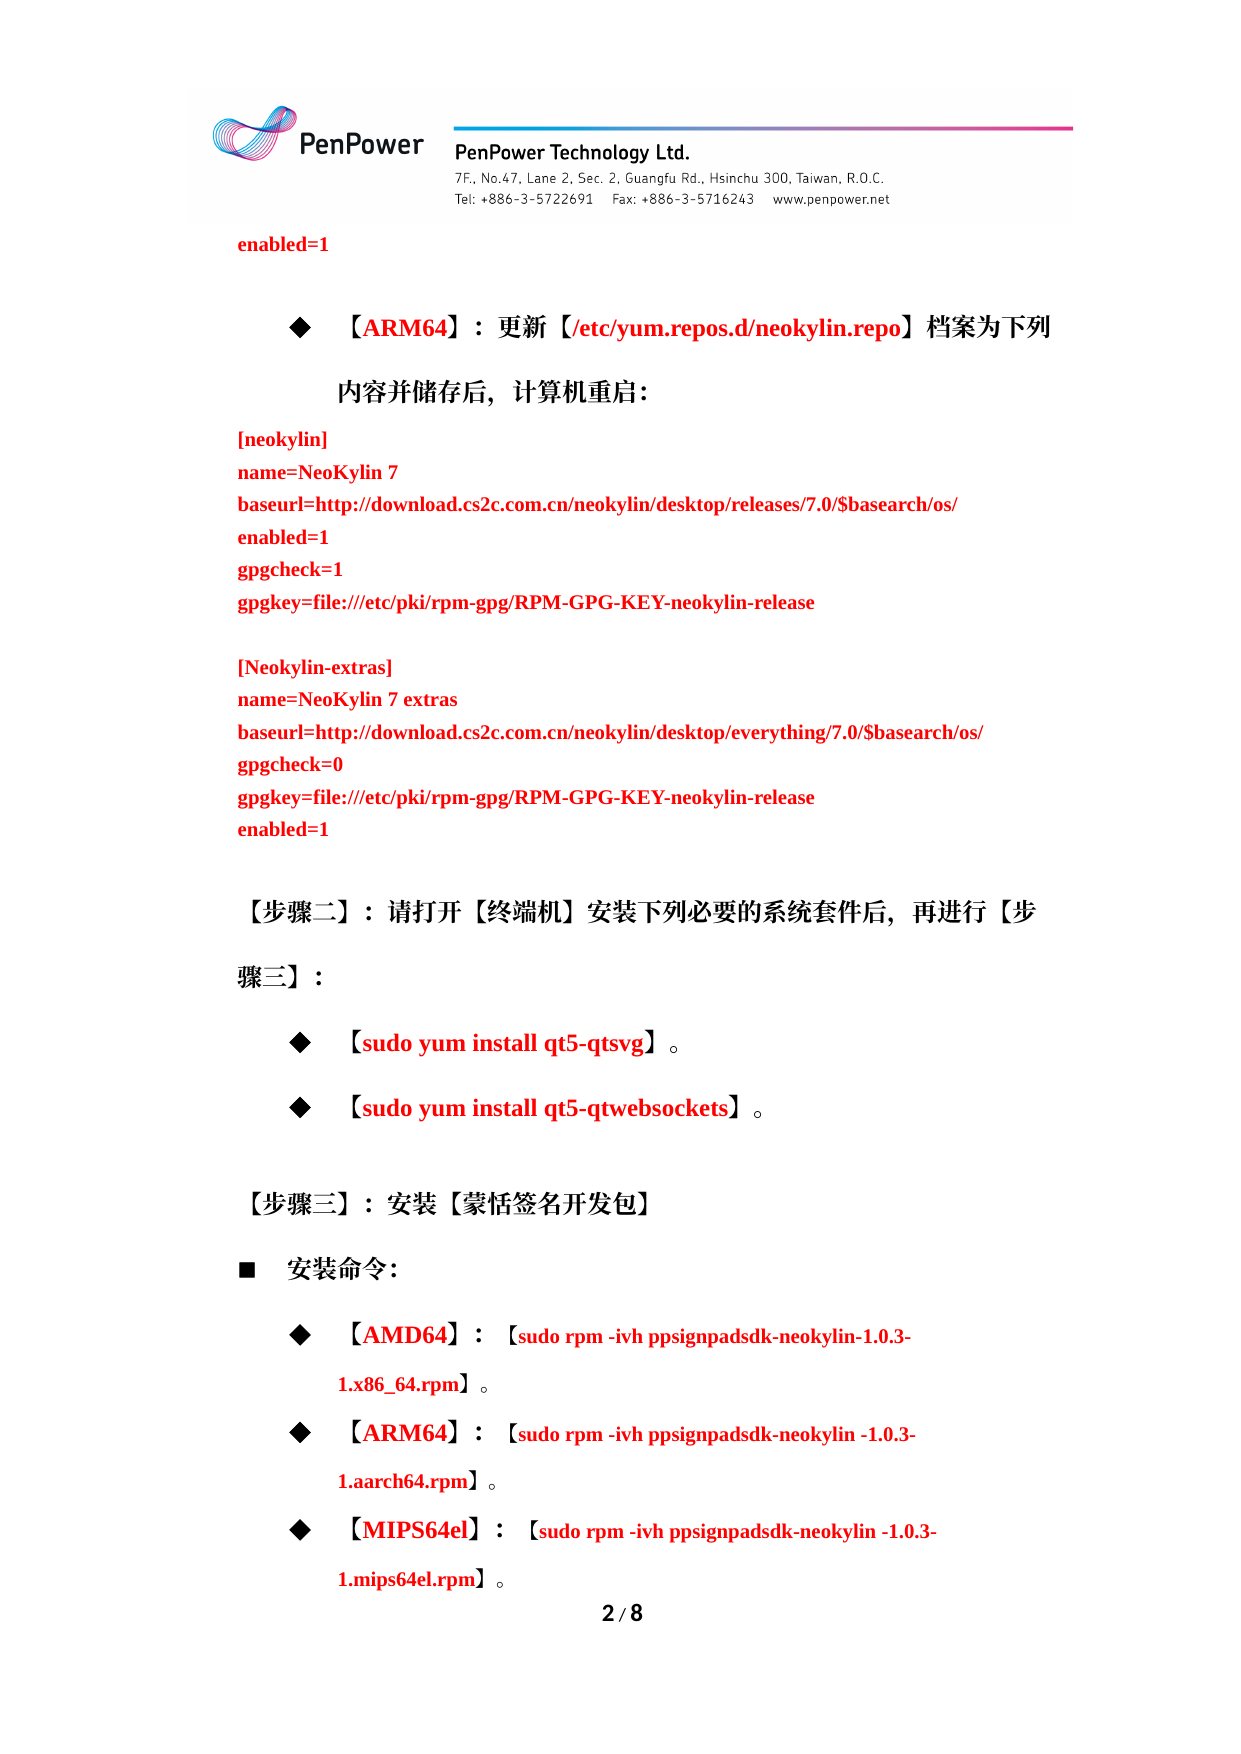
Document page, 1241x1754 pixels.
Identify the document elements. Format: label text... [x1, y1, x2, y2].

list 【ARM64】：【sudo rpm -ivh ppsignpadsdk-neokylin -1.0.3-1.aarch64.rpm】。 [287, 1398, 1053, 1496]
list 【sudo yum install qt5-qtsvg】。 [287, 1008, 1053, 1073]
list 【ARM64】：更新【/etc/yum.repos.d/neokylin.repo】档案为下列内容并储存后，计算机重启： [287, 293, 1053, 423]
text gpgcheck=0 [237, 748, 1053, 781]
text enabled=1 [237, 521, 1053, 553]
text enabled=1 [237, 813, 1053, 846]
list 【MIPS64el】：【sudo rpm -ivh ppsignpadsdk-neokylin -1.0.3-1.mips64el.rpm】。 [287, 1496, 1053, 1593]
text baseurl=http://download.cs2c.com.cn/neokylin/desktop/releases/7.0/$basearch/os/ [237, 488, 1053, 521]
text enabled=1 [194, 228, 1053, 261]
text gpgcheck=1 [237, 553, 1053, 586]
text [neokylin] [237, 423, 1053, 456]
text name=NeoKylin 7 extras [237, 683, 1053, 716]
text 【步骤三】：安装【蒙恬签名开发包】 [187, 1171, 1053, 1236]
text baseurl=http://download.cs2c.com.cn/neokylin/desktop/everything/7.0/$basearch/os/ [237, 716, 1053, 748]
text [Neokylin-extras] [237, 651, 1053, 683]
text gpgkey=file:///etc/pki/rpm-gpg/RPM-GPG-KEY-neokylin-release [237, 781, 1053, 813]
list 【AMD64】：【sudo rpm -ivh ppsignpadsdk-neokylin-1.0.3-1.x86_64.rpm】。 [287, 1301, 1053, 1398]
list 安装命令： [237, 1236, 1053, 1301]
text name=NeoKylin 7 [237, 456, 1053, 488]
text gpgkey=file:///etc/pki/rpm-gpg/RPM-GPG-KEY-neokylin-release [237, 586, 1053, 618]
list 【sudo yum install qt5-qtwebsockets】。 [287, 1073, 1053, 1138]
picture [187, 88, 1074, 225]
text 【步骤二】：请打开【终端机】安装下列必要的系统套件后，再进行【步骤三】： [238, 878, 1053, 1008]
